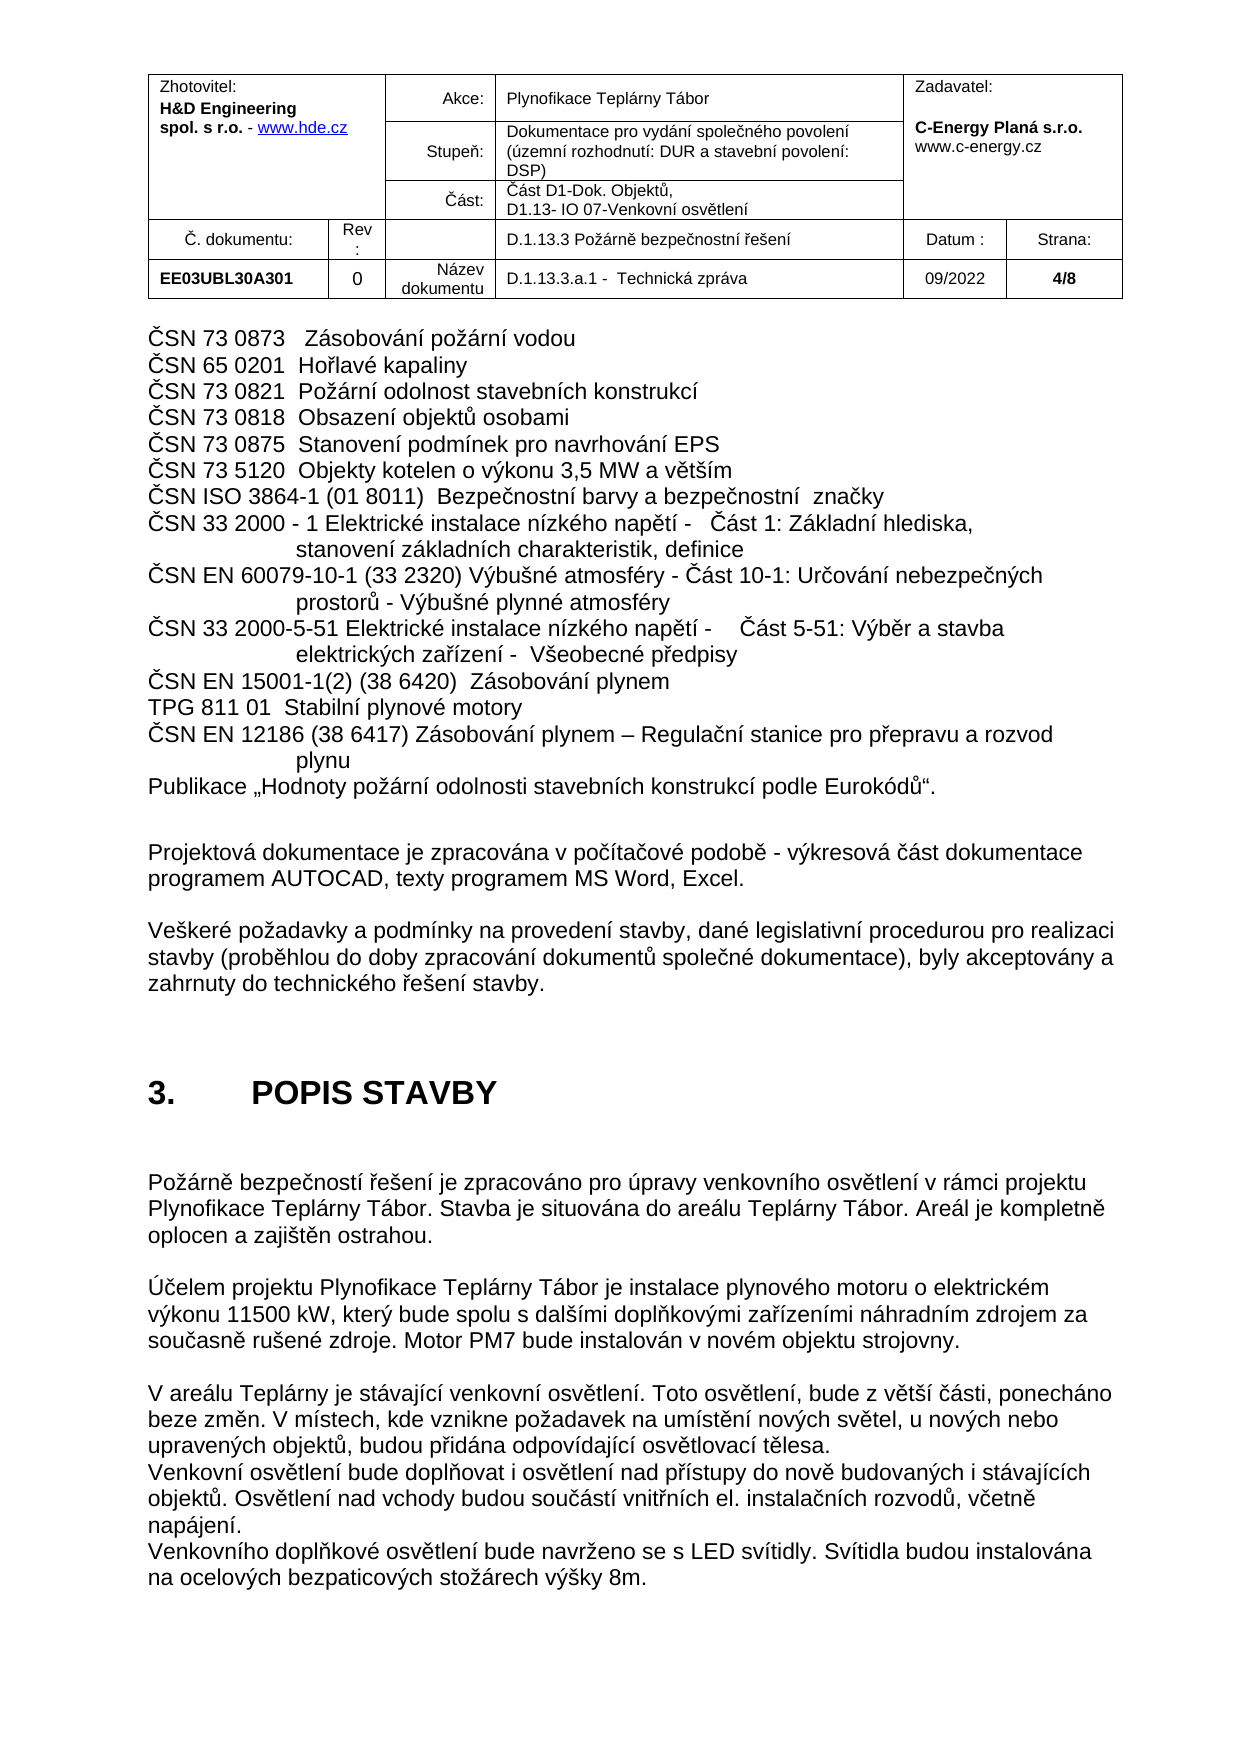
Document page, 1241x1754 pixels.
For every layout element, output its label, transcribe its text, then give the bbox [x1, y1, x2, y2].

text Venkovní osvětlení bude doplňovat i osvětlení nad přístupy do nově budovaných i stávajících objektů. Osvětlení nad vchody budou součástí vnitřních el. instalačních rozvodů, včetně napájení. [148, 1459, 1122, 1538]
text ČSN 33 2000-5-51 Elektrické instalace nízkého napětí - Část 5-51: Výběr a stavba elektrických zařízení - Všeobecné předpisy [148, 615, 1122, 668]
text Požárně bezpečností řešení je zpracováno pro úpravy venkovního osvětlení v rámci projektu [148, 1169, 1122, 1195]
text ČSN Objekty kotelen o výkonu 3,5 MW a větším [148, 457, 1122, 483]
text ČSN EN 60079-10-1 (33 2320) Výbušné atmosféry - Část 10-1: Určování nebezpečných prostorů - Výbušné plynné atmosféry [148, 562, 1122, 615]
text ČSN Hořlavé kapaliny [148, 352, 1122, 378]
text ČSN Zásobování požární vodou [148, 325, 1122, 352]
text Publikace „Hodnoty požární odolnosti stavebních konstrukcí podle Eurokódů“. [148, 773, 1122, 799]
text ČSN EN 12186 (38 6417) Zásobování plynem – Regulační stanice pro přepravu a rozvod plynu [148, 721, 1122, 773]
text ČSN Obsazení objektů osobami [148, 404, 1122, 431]
text Plynofikace Teplárny Tábor. Stavba je situována do areálu Teplárny Tábor. Areál je kompletně oplocen a zajištěn ostrahou. [148, 1195, 1122, 1248]
text ČSN ISO 3864-1 (01 8011) Bezpečnostní barvy a bezpečnostní značky [148, 483, 1122, 510]
text Veškeré požadavky a podmínky na provedení stavby, dané legislativní procedurou pro realizaci stavby (proběhlou do doby zpracování dokumentů společné dokumentace), byly akceptovány a zahrnuty do technického řešení stavby. [148, 917, 1122, 997]
text TPG 811 01 Stabilní plynové motory [148, 694, 1122, 721]
text Venkovního doplňkové osvětlení bude navrženo se s LED svítidly. Svítidla budou instalována na ocelových bezpaticových stožárech výšky 8m. [148, 1538, 1122, 1591]
text ČSN Požární odolnost stavebních konstrukcí [148, 378, 1122, 404]
text V areálu Teplárny je stávající venkovní osvětlení. Toto osvětlení, bude z větší části, ponecháno beze změn. V místech, kde vznikne požadavek na umístění nových světel, u nových nebo upravených objektů, budou přidána odpovídající osvětlovací tělesa. [148, 1380, 1122, 1459]
text Účelem projektu Plynofikace Teplárny Tábor je instalace plynového motoru o elektrickém výkonu 11500 kW, který bude spolu s dalšími doplňkovými zařízeními náhradním zdrojem za současně rušené zdroje. Motor PM7 bude instalován v novém objektu strojovny. [148, 1274, 1122, 1353]
text ČSN 33 2000 - 1 Elektrické instalace nízkého napětí - Část 1: Základní hlediska, stanovení základních charakteristik, definice [148, 510, 1122, 562]
text ČSN Stanovení podmínek pro navrhování EPS [148, 431, 1122, 457]
list Popis stavby [148, 1073, 1122, 1111]
text Projektová dokumentace je zpracována v počítačové podobě - výkresová část dokumentace programem AUTOCAD, texty programem MS Word, Excel. [148, 838, 1122, 891]
text ČSN EN 15001-1(2) (38 6420) Zásobování plynem [148, 668, 1122, 694]
